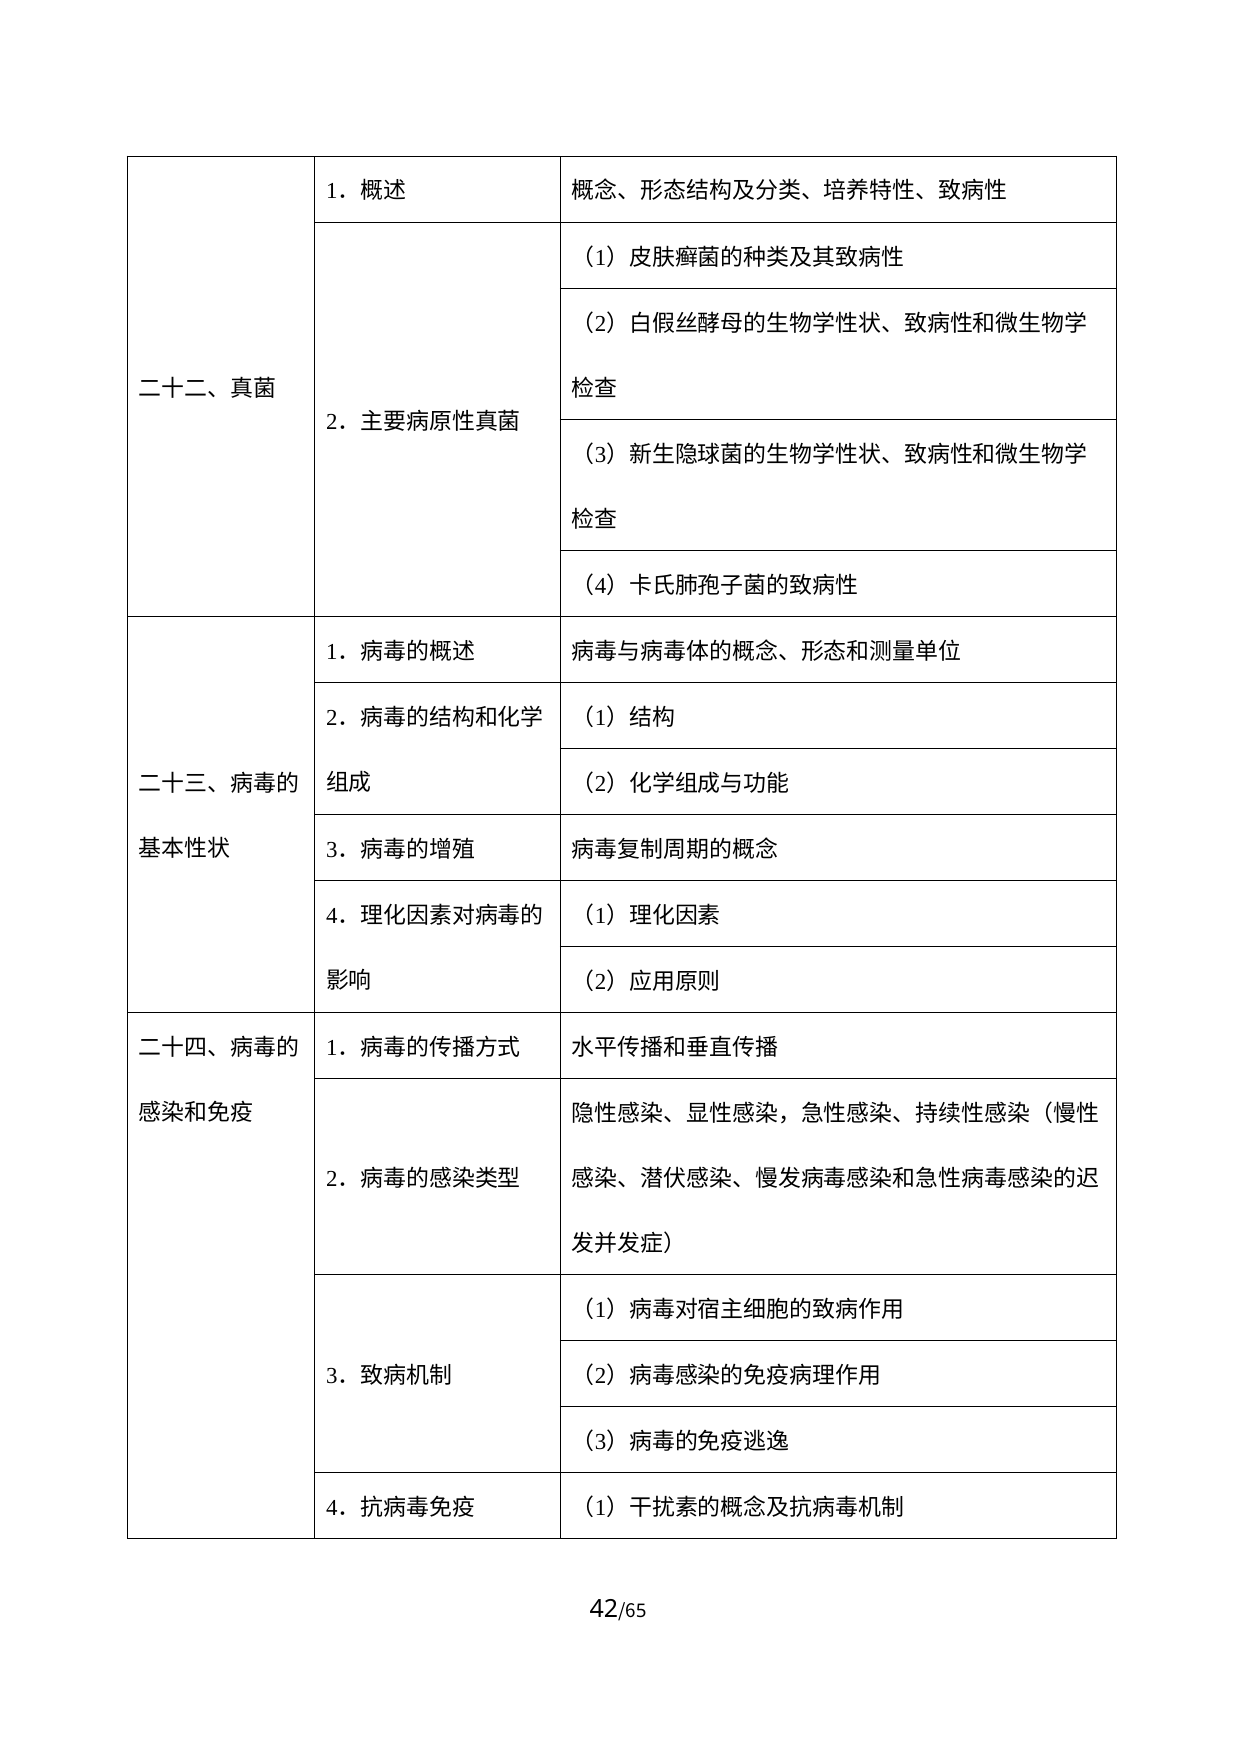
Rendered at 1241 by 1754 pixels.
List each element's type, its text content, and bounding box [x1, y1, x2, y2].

table_cell （4）卡氏肺孢子菌的致病性 [561, 551, 1116, 616]
table_cell （1）结构 [561, 683, 1116, 748]
table_cell 概念、形态结构及分类、培养特性、致病性 [561, 157, 1116, 222]
table_cell 2．病毒的结构和化学组成 [315, 683, 560, 814]
table_cell （1）理化因素 [561, 881, 1116, 946]
table_cell 1．病毒的传播方式 [315, 1013, 560, 1078]
table_cell （2）病毒感染的免疫病理作用 [561, 1341, 1116, 1406]
table_cell （3）新生隐球菌的生物学性状、致病性和微生物学检查 [561, 420, 1116, 550]
table_cell 1．病毒的概述 [315, 617, 560, 682]
table_cell 2．主要病原性真菌 [315, 223, 560, 616]
table_cell 3．致病机制 [315, 1275, 560, 1472]
table_cell 病毒复制周期的概念 [561, 815, 1116, 880]
table_cell （2）白假丝酵母的生物学性状、致病性和微生物学检查 [561, 289, 1116, 419]
table_cell （2）应用原则 [561, 947, 1116, 1012]
table_cell 病毒与病毒体的概念、形态和测量单位 [561, 617, 1116, 682]
table_cell （2）化学组成与功能 [561, 749, 1116, 814]
table_cell 二十三、病毒的基本性状 [128, 617, 314, 1012]
table_cell 4．抗病毒免疫 [315, 1473, 560, 1538]
table_cell 隐性感染、显性感染，急性感染、持续性感染（慢性感染、潜伏感染、慢发病毒感染和急性病毒感染的迟发并发症） [561, 1079, 1116, 1274]
table_cell （1）病毒对宿主细胞的致病作用 [561, 1275, 1116, 1340]
table_cell 水平传播和垂直传播 [561, 1013, 1116, 1078]
table_cell （1）干扰素的概念及抗病毒机制 [561, 1473, 1116, 1538]
table_cell 4．理化因素对病毒的影响 [315, 881, 560, 1012]
table_cell 二十四、病毒的感染和免疫 [128, 1013, 314, 1538]
table_cell （1）皮肤癣菌的种类及其致病性 [561, 223, 1116, 288]
table_cell 二十二、真菌 [128, 157, 314, 616]
table_cell 1．概述 [315, 157, 560, 222]
table_cell 2．病毒的感染类型 [315, 1079, 560, 1274]
table_cell （3）病毒的免疫逃逸 [561, 1407, 1116, 1472]
table_cell 3．病毒的增殖 [315, 815, 560, 880]
